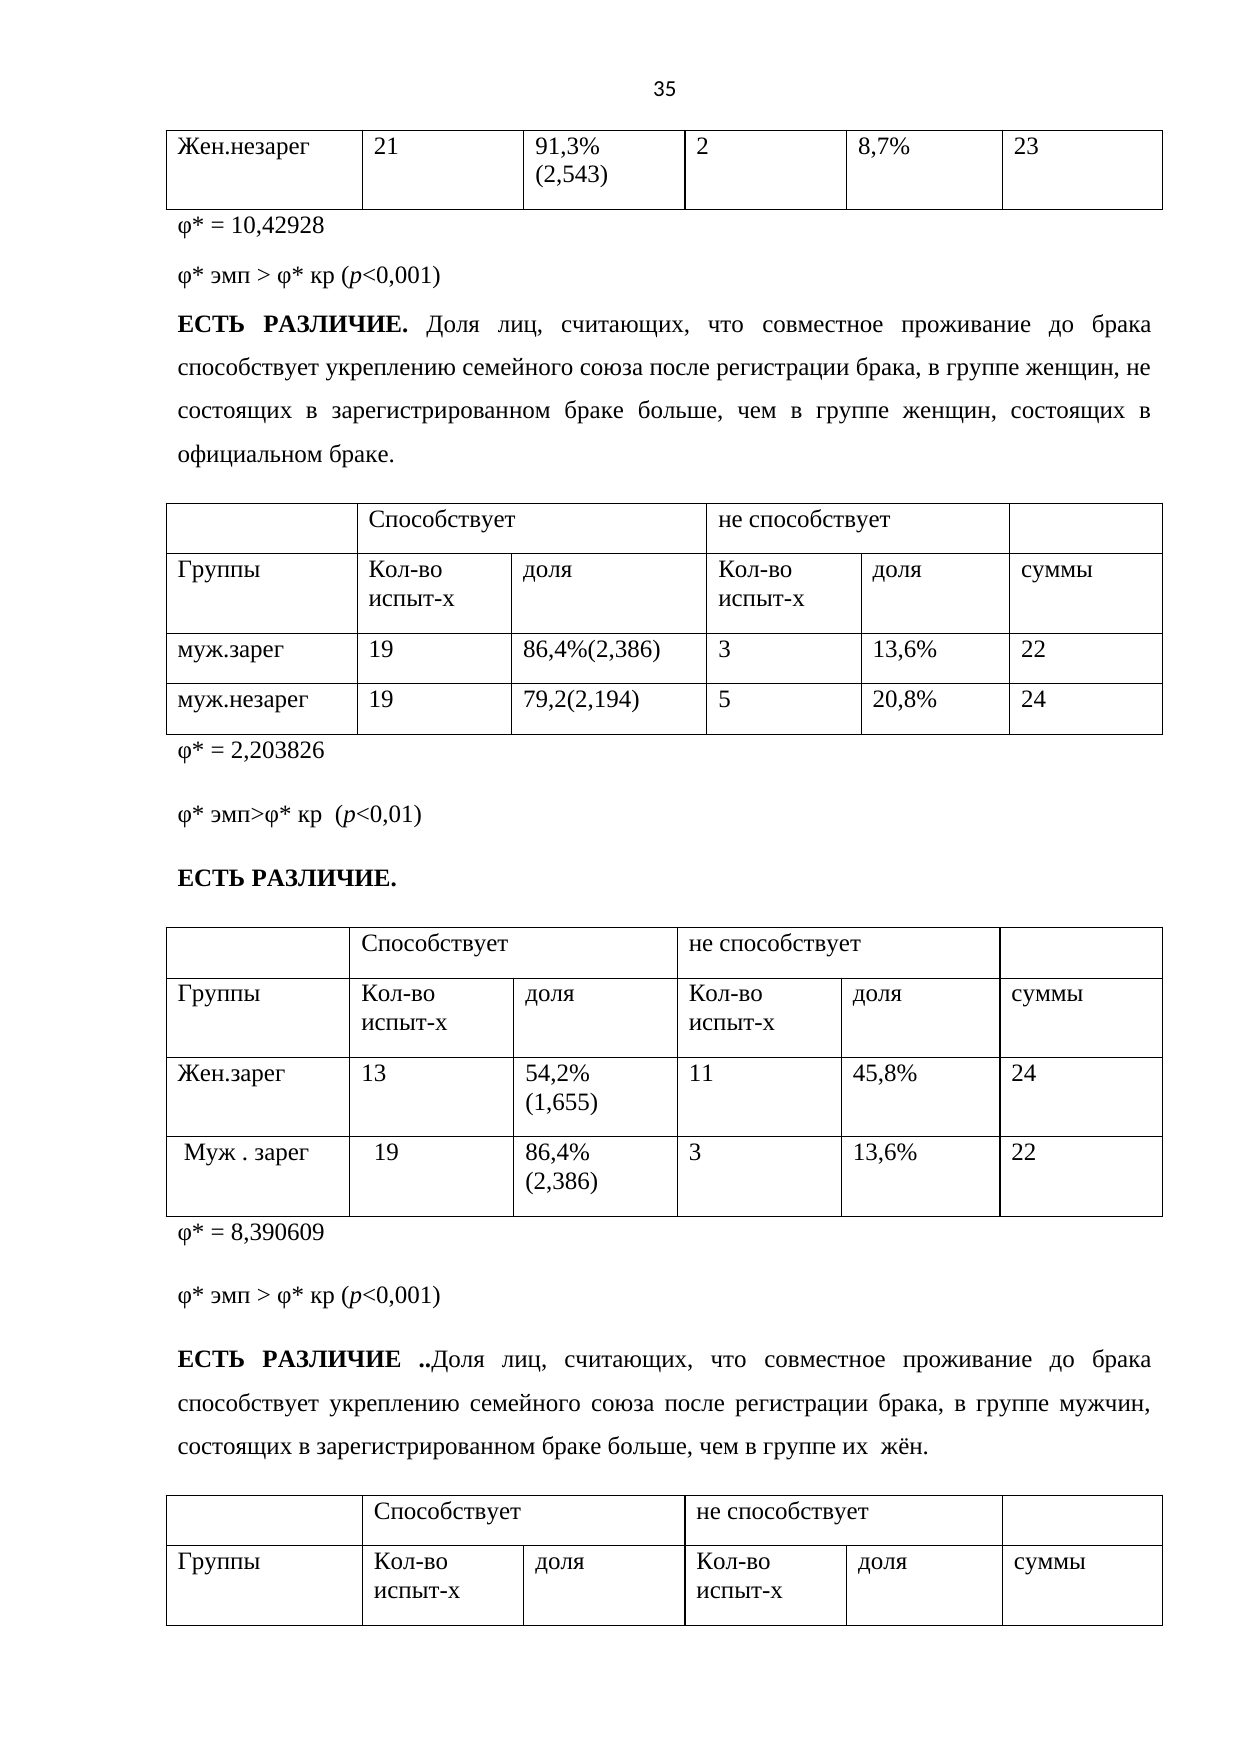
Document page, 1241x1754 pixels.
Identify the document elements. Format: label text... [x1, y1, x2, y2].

table_header [167, 928, 349, 977]
table_cell муж.незарег [167, 684, 357, 734]
table_header [1010, 504, 1162, 553]
table_cell Кол-во испыт-х [363, 1546, 523, 1625]
text φ* эмп > φ* кр (p<0,001) [177, 1281, 1152, 1309]
text φ* = 2,203826 [177, 735, 1152, 764]
table_cell доля [514, 979, 677, 1057]
text φ* эмп > φ* кр (p<0,001) [177, 260, 1152, 288]
table_cell 21 [363, 131, 523, 209]
table_cell 19 [358, 634, 511, 683]
table_cell суммы [1001, 979, 1162, 1057]
table_cell 22 [1001, 1137, 1162, 1216]
text φ* эмп>φ* кр (p<0,01) [177, 799, 1152, 828]
table_header не способствует [678, 928, 999, 977]
table_cell 22 [1010, 634, 1162, 683]
table_header не способствует [686, 1496, 1002, 1545]
table_cell Группы [167, 1546, 362, 1625]
table_header Способствует [358, 504, 706, 553]
table_cell суммы [1010, 554, 1162, 633]
table_cell 24 [1010, 684, 1162, 734]
table_cell 24 [1001, 1058, 1162, 1136]
table_header Способствует [363, 1496, 684, 1545]
table_cell 86,4% (2,386) [514, 1137, 677, 1216]
table_cell 13 [350, 1058, 513, 1136]
table_cell 3 [678, 1137, 841, 1216]
table_cell Группы [167, 979, 349, 1057]
table_cell 5 [707, 684, 861, 734]
text ЕСТЬ РАЗЛИЧИЕ. [177, 863, 1152, 892]
table_cell 2 [686, 131, 846, 209]
table_cell доля [862, 554, 1009, 633]
table_cell Кол-во испыт-х [686, 1546, 846, 1625]
table_cell Жен.незарег [167, 131, 362, 209]
table_cell Кол-во испыт-х [358, 554, 511, 633]
table_cell 13,6% [862, 634, 1009, 683]
table_header [1001, 928, 1162, 977]
text ЕСТЬ РАЗЛИЧИЕ ..Доля лиц, считающих, что совместное проживание до брака способствует укреплению семейного союза после регистрации брака, в группе мужчин, состоящих в зарегистрированном браке больше, чем в группе их жён. [177, 1344, 1152, 1459]
table_cell муж.зарег [167, 634, 357, 683]
table_cell 54,2% (1,655) [514, 1058, 677, 1136]
table_header [167, 504, 357, 553]
table_cell 13,6% [842, 1137, 999, 1216]
table_cell Кол-во испыт-х [350, 979, 513, 1057]
table_cell Кол-во испыт-х [707, 554, 861, 633]
table_cell доля [512, 554, 706, 633]
table_cell 79,2(2,194) [512, 684, 706, 734]
table_cell Кол-во испыт-х [678, 979, 841, 1057]
table_cell 19 [350, 1137, 513, 1216]
table_header [167, 1496, 362, 1545]
table_header Способствует [350, 928, 677, 977]
table_cell Муж . зарег [167, 1137, 349, 1216]
text ЕСТЬ РАЗЛИЧИЕ. Доля лиц, считающих, что совместное проживание до брака способствует укреплению семейного союза после регистрации брака, в группе женщин, не состоящих в зарегистрированном браке больше, чем в группе женщин, состоящих в официальном браке. [177, 309, 1152, 467]
table_cell 19 [358, 684, 511, 734]
text φ* = 8,390609 [177, 1217, 1152, 1245]
table_cell 23 [1003, 131, 1162, 209]
table_cell 11 [678, 1058, 841, 1136]
table_cell доля [524, 1546, 684, 1625]
table_cell 91,3% (2,543) [524, 131, 684, 209]
table_cell доля [847, 1546, 1002, 1625]
table_cell доля [842, 979, 999, 1057]
table_cell 45,8% [842, 1058, 999, 1136]
table_header [1003, 1496, 1162, 1545]
table_cell Группы [167, 554, 357, 633]
table_cell суммы [1003, 1546, 1162, 1625]
table_cell 3 [707, 634, 861, 683]
table_cell 86,4%(2,386) [512, 634, 706, 683]
table_cell 8,7% [847, 131, 1002, 209]
table_cell 20,8% [862, 684, 1009, 734]
table_cell Жен.зарег [167, 1058, 349, 1136]
table_header не способствует [707, 504, 1009, 553]
text φ* = 10,42928 [177, 210, 1152, 239]
